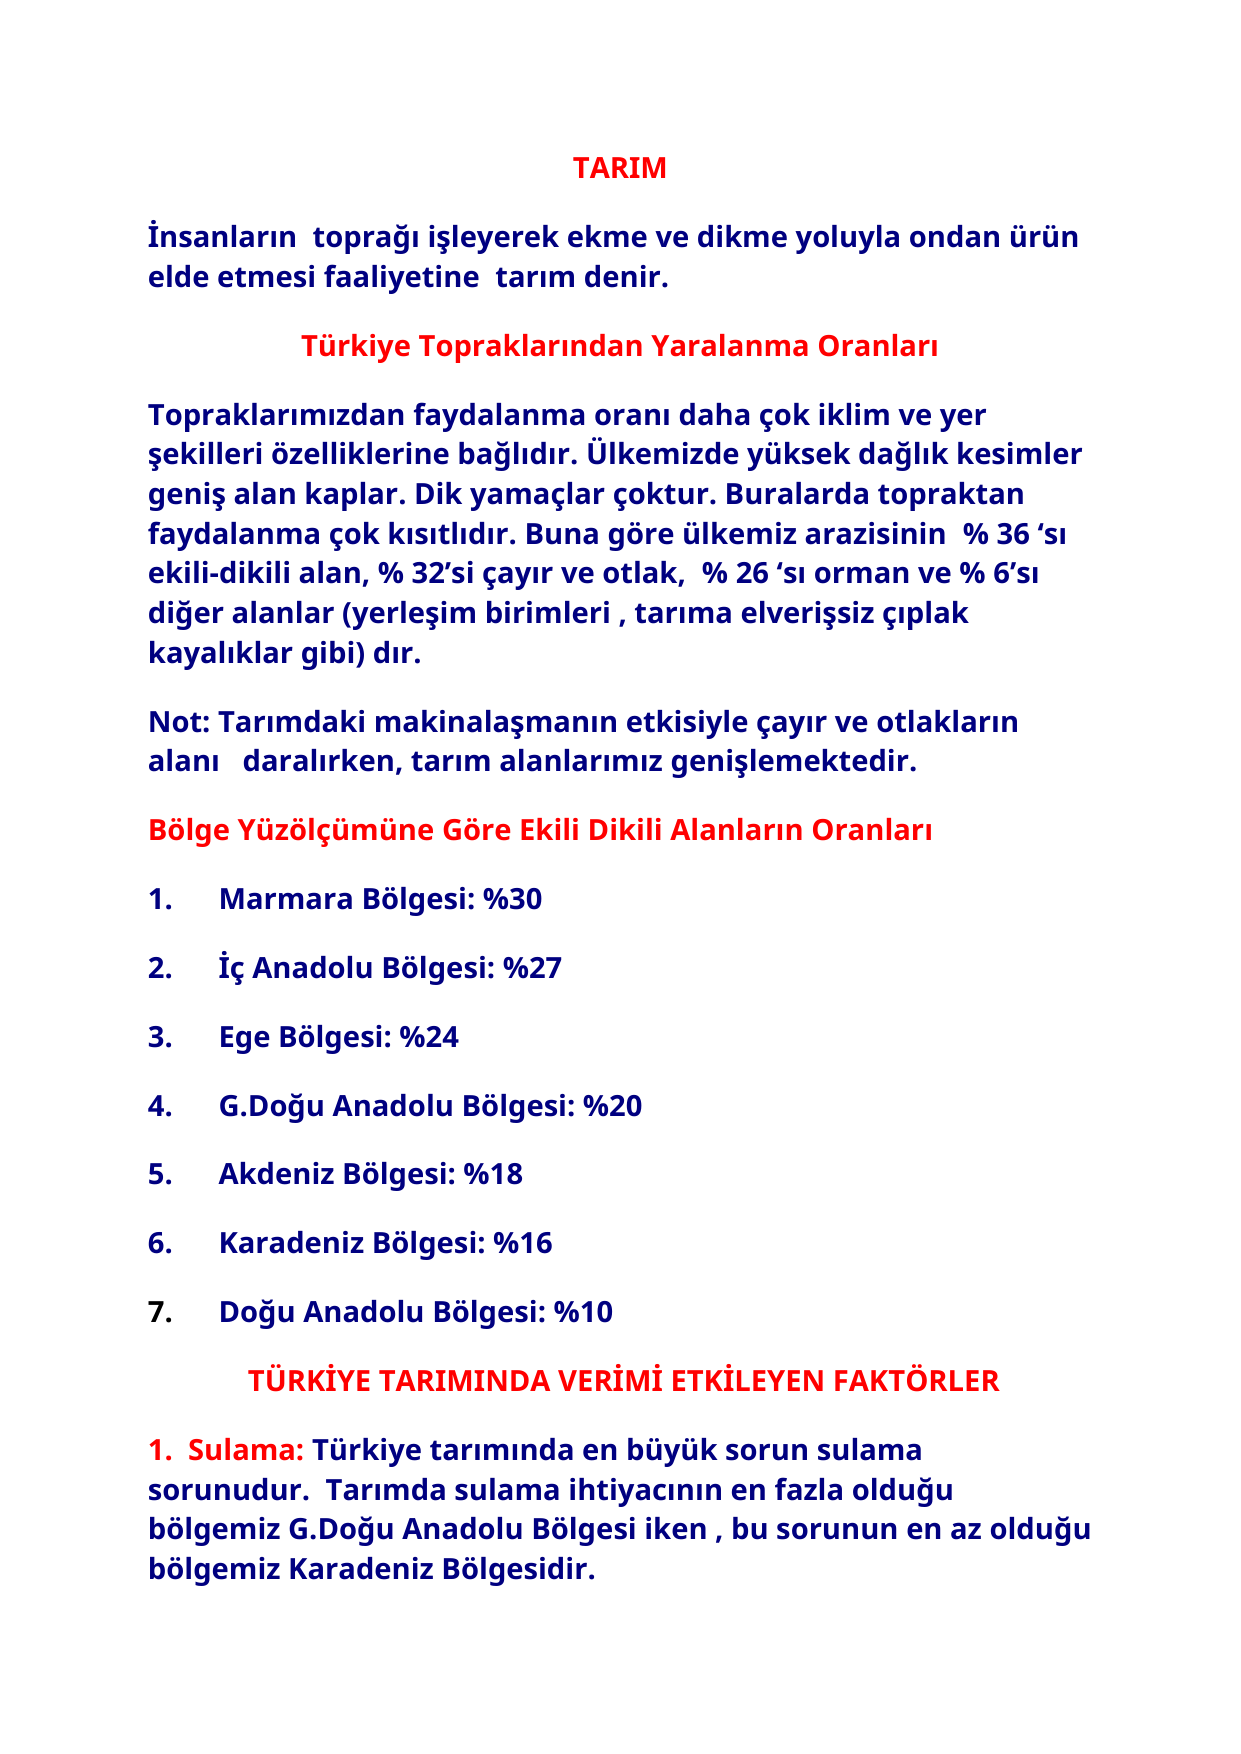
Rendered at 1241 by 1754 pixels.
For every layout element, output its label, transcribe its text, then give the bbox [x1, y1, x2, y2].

text 1. Marmara Bölgesi: %30 [148, 878, 1093, 918]
text 6. Karadeniz Bölgesi: %16 [148, 1222, 1093, 1262]
text Türkiye Topraklarından Yaralanma Oranları [148, 325, 1093, 365]
text 2. İç Anadolu Bölgesi: %27 [148, 947, 1093, 987]
text İnsanların toprağı işleyerek ekme ve dikme yoluyla ondan ürün elde etmesi faaliyetine tarım denir. [148, 216, 1093, 296]
text Bölge Yüzölçümüne Göre Ekili Dikili Alanların Oranları [148, 809, 1093, 849]
text Not: Tarımdaki makinalaşmanın etkisiyle çayır ve otlakların alanı daralırken, tarım alanlarımız genişlemektedir. [148, 701, 1093, 780]
text 4. G.Doğu Anadolu Bölgesi: %20 [148, 1085, 1093, 1124]
text 3. Ege Bölgesi: %24 [148, 1016, 1093, 1056]
text 7. Doğu Anadolu Bölgesi: %10 [148, 1291, 1093, 1331]
text 5. Akdeniz Bölgesi: %18 [148, 1154, 1093, 1193]
text 1. Sulama: Türkiye tarımında en büyük sorun sulama sorunudur. Tarımda sulama ihtiyacının en fazla olduğu bölgemiz G.Doğu Anadolu Bölgesi iken , bu sorunun en az olduğu bölgemiz Karadeniz Bölgesidir. [148, 1429, 1093, 1588]
text TARIM [148, 148, 1093, 187]
text Topraklarımızdan faydalanma oranı daha çok iklim ve yer şekilleri özelliklerine bağlıdır. Ülkemizde yüksek dağlık kesimler geniş alan kaplar. Dik yamaçlar çoktur. Buralarda topraktan faydalanma çok kısıtlıdır. Buna göre ülkemiz arazisinin % 36 ‘sı ekili-dikili alan, % 32’si çayır ve otlak, % 26 ‘sı orman ve % 6’sı diğer alanlar (yerleşim birimleri , tarıma elverişsiz çıplak kayalıklar gibi) dır. [148, 394, 1093, 672]
text TÜRKİYE TARIMINDA VERİMİ ETKİLEYEN FAKTÖRLER [148, 1360, 1093, 1400]
